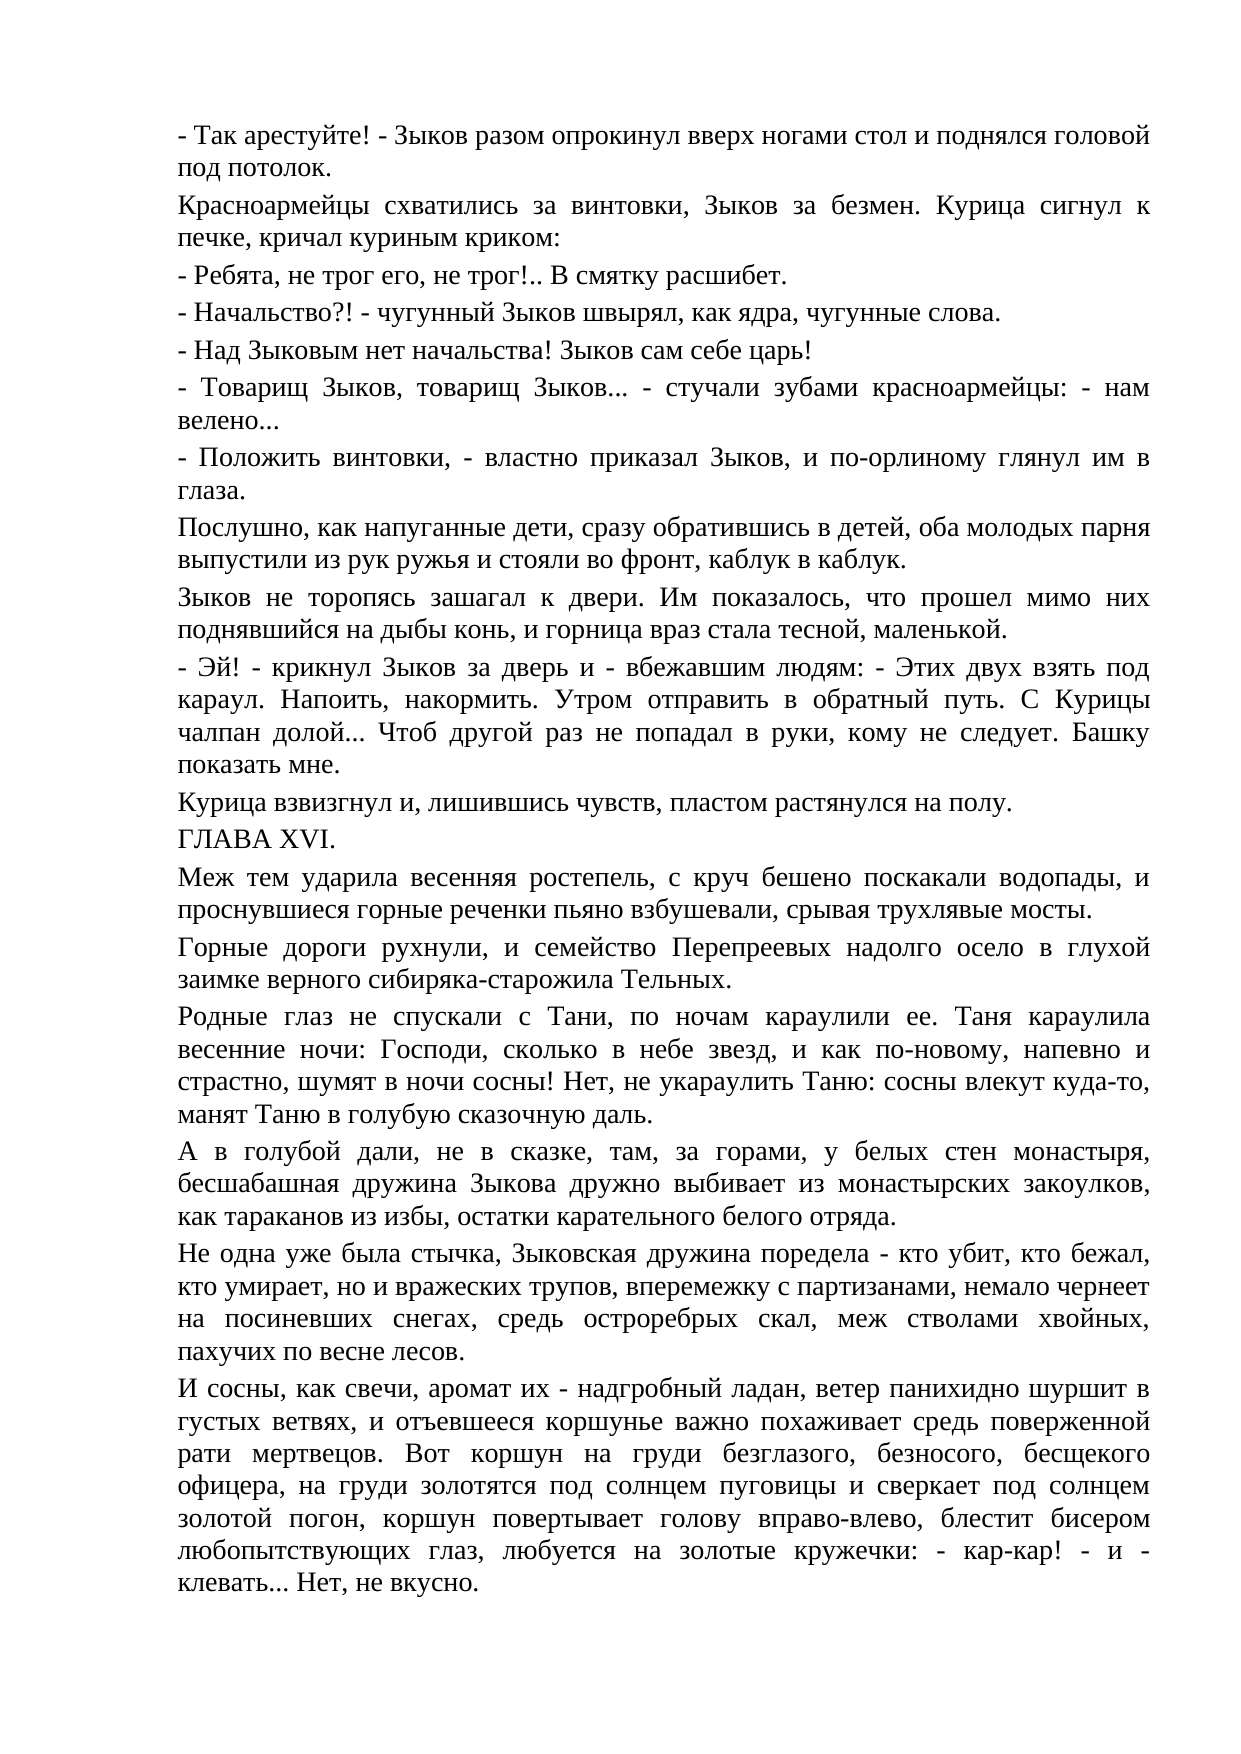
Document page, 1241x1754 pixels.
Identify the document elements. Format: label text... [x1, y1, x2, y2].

text - Начальство?! - чугунный Зыков швырял, как ядра, чугунные слова. [177, 295, 1152, 328]
text ГЛАВА XVI. [177, 822, 1152, 854]
text - Над Зыковым нет начальства! Зыков сам себе царь! [177, 333, 1152, 365]
text - Положить винтовки, - властно приказал Зыков, и по-орлиному глянул им в глаза. [177, 440, 1152, 505]
text - Так арестуйте! - Зыков разом опрокинул вверх ногами стол и поднялся головой под потолок. [177, 118, 1152, 183]
text - Эй! - крикнул Зыков за дверь и - вбежавшим людям: - Этих двух взять под караул. Напоить, накормить. Утром отправить в обратный путь. С Курицы чалпан долой... Чтоб другой раз не попадал в руки, кому не следует. Башку показать мне. [177, 650, 1152, 779]
text Курица взвизгнул и, лишившись чувств, пластом растянулся на полу. [177, 785, 1152, 817]
text Зыков не торопясь зашагал к двери. Им показалось, что прошел мимо них поднявшийся на дыбы конь, и горница враз стала тесной, маленькой. [177, 580, 1152, 645]
text - Товарищ Зыков, товарищ Зыков... - стучали зубами красноармейцы: - нам велено... [177, 370, 1152, 435]
text Не одна уже была стычка, Зыковская дружина поредела - кто убит, кто бежал, кто умирает, но и вражеских трупов, вперемежку с партизанами, немало чернеет на посиневших снегах, средь остроребрых скал, меж стволами хвойных, пахучих по весне лесов. [177, 1236, 1152, 1366]
text Родные глаз не спускали с Тани, по ночам караулили ее. Таня караулила весенние ночи: Господи, сколько в небе звезд, и как по-новому, напевно и страстно, шумят в ночи сосны! Нет, не укараулить Таню: сосны влекут куда-то, манят Таню в голубую сказочную даль. [177, 999, 1152, 1129]
text - Ребята, не трог его, не трог!.. В смятку расшибет. [177, 258, 1152, 290]
text Горные дороги рухнули, и семейство Перепреевых надолго осело в глухой заимке верного сибиряка-старожила Тельных. [177, 929, 1152, 994]
text Послушно, как напуганные дети, сразу обратившись в детей, оба молодых парня выпустили из рук ружья и стояли во фронт, каблук в каблук. [177, 510, 1152, 575]
text Меж тем ударила весенняя ростепель, с круч бешено поскакали водопады, и проснувшиеся горные реченки пьяно взбушевали, срывая трухлявые мосты. [177, 860, 1152, 924]
text Красноармейцы схватились за винтовки, Зыков за безмен. Курица сигнул к печке, кричал куриным криком: [177, 188, 1152, 253]
text И сосны, как свечи, аромат их - надгробный ладан, ветер панихидно шуршит в густых ветвях, и отъевшееся коршунье важно похаживает средь поверженной рати мертвецов. Вот коршун на груди безглазого, безносого, бесщекого офицера, на груди золотятся под солнцем пуговицы и сверкает под солнцем золотой погон, коршун повертывает голову вправо-влево, блестит бисером любопытствующих глаз, любуется на золотые кружечки: - кар-кар! - и - клевать... Нет, не вкусно. [177, 1371, 1152, 1598]
text А в голубой дали, не в сказке, там, за горами, у белых стен монастыря, бесшабашная дружина Зыкова дружно выбивает из монастырских закоулков, как тараканов из избы, остатки карательного белого отряда. [177, 1134, 1152, 1231]
